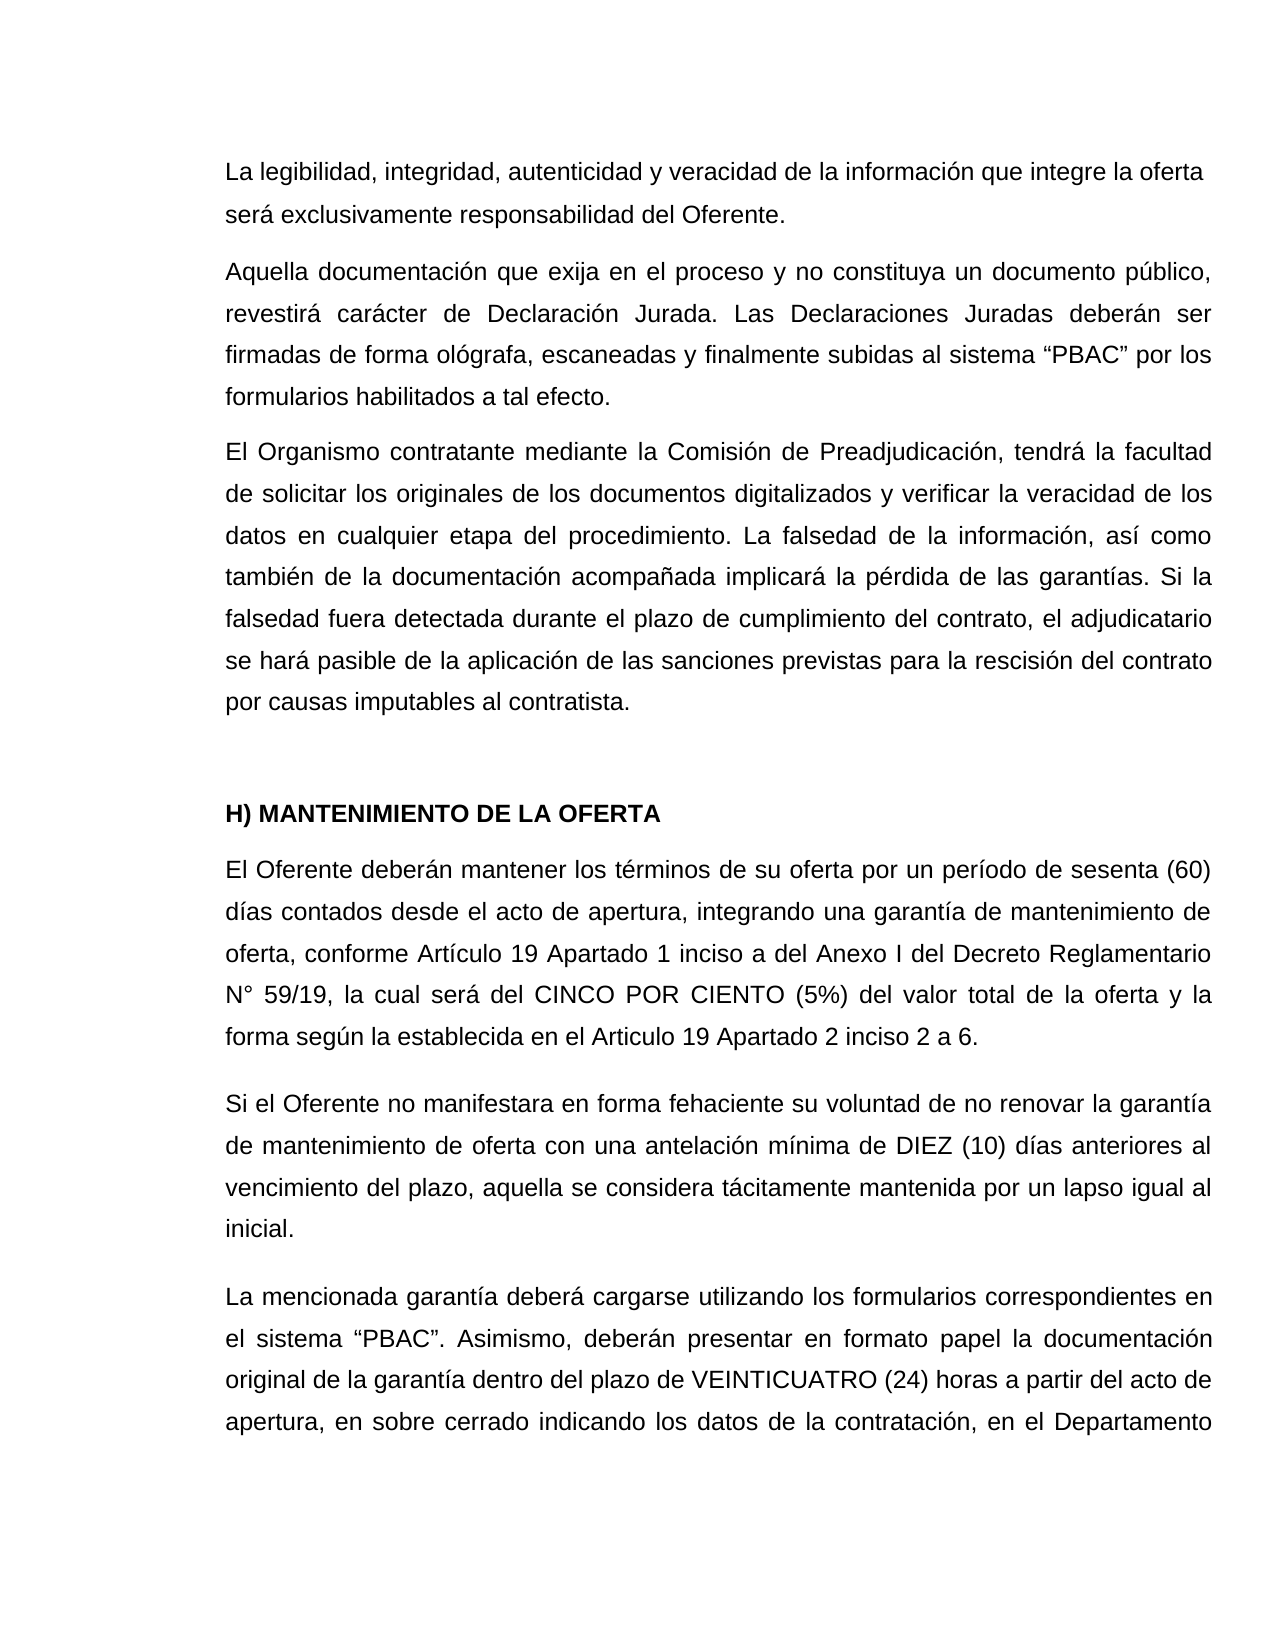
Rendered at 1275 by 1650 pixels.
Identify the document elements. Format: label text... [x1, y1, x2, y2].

text Si el Oferente no manifestara en forma fehaciente su voluntad de no renovar la garantía de mantenimiento de oferta con una antelación mínima de DIEZ (10) días anteriores al vencimiento del plazo, aquella se considera tácitamente mantenida por un lapso igual al inicial. [225, 1089, 1213, 1243]
text El Organismo contratante mediante la Comisión de Preadjudicación, tendrá la facultad de solicitar los originales de los documentos digitalizados y verificar la veracidad de los datos en cualquier etapa del procedimiento. La falsedad de la información, así como también de la documentación acompañada implicará la pérdida de las garantías. Si la falsedad fuera detectada durante el plazo de cumplimiento del contrato, el adjudicatario se hará pasible de la aplicación de las sanciones previstas para la rescisión del contrato por causas imputables al contratista. [225, 437, 1214, 716]
text Aquella documentación que exija en el proceso y no constituya un documento público, revestirá carácter de Declaración Jurada. Las Declaraciones Juradas deberán ser firmadas de forma ológrafa, escaneadas y finalmente subidas al sistema “PBAC” por los formularios habilitados a tal efecto. [225, 257, 1213, 411]
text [225, 1282, 1214, 1436]
text La legibilidad, integridad, autenticidad y veracidad de la información que integre la oferta [225, 157, 1228, 186]
text El Oferente deberán mantener los términos de su oferta por un período de sesenta (60) días contados desde el acto de apertura, integrando una garantía de mantenimiento de oferta, conforme Artículo 19 Apartado 1 inciso a del Anexo I del Decreto Reglamentario N° 59/19, la cual será del CINCO POR CIENTO (5%) del valor total de la oferta y la forma según la establecida en el Articulo 19 Apartado 2 inciso 2 a 6. [225, 855, 1214, 1051]
text H) MANTENIMIENTO DE LA OFERTA [225, 799, 1228, 828]
text será exclusivamente responsabilidad del Oferente. [225, 200, 1228, 229]
